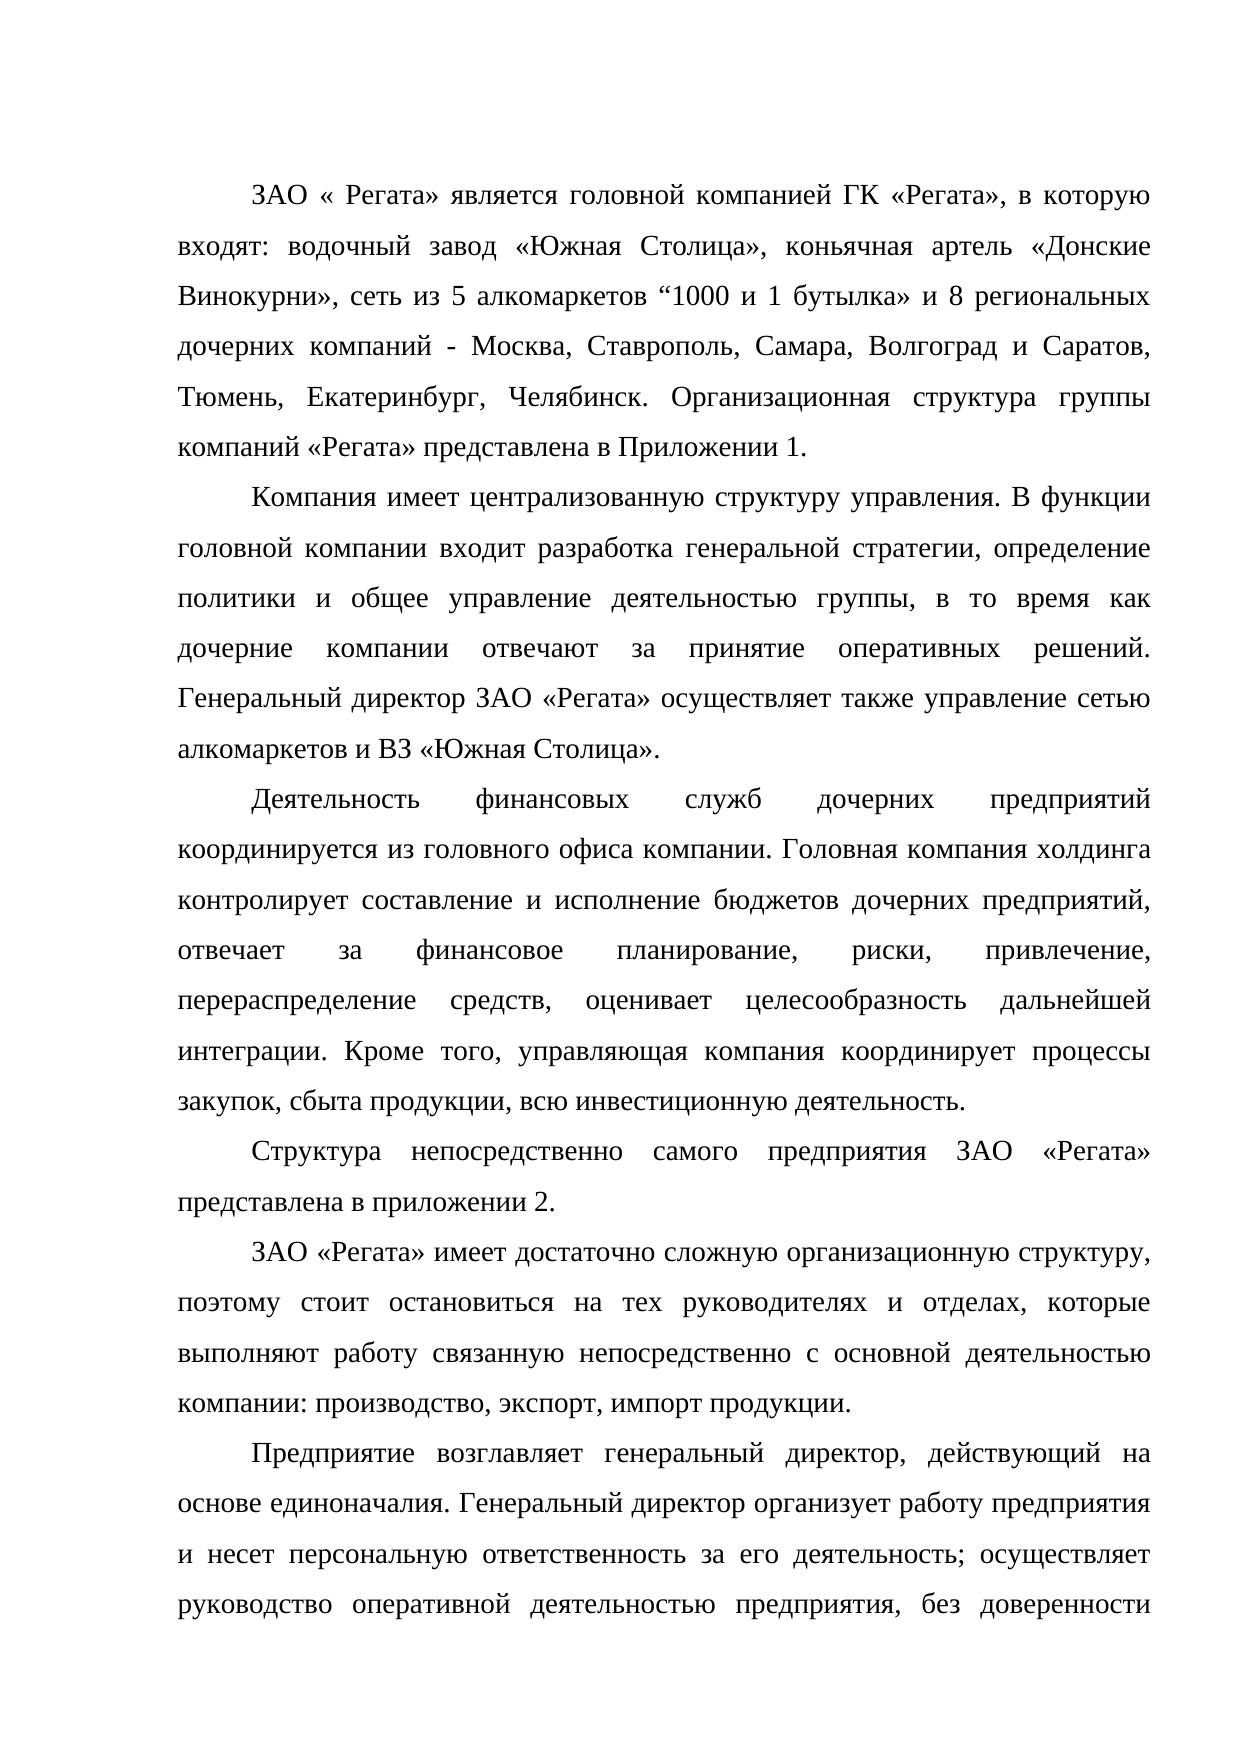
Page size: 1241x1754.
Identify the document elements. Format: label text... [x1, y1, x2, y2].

text ЗАО «Регата» имеет достаточно сложную организационную структуру, поэтому стоит остановиться на тех руководителях и отделах, которые выполняют работу связанную непосредственно с основной деятельностью компании: производство, экспорт, импорт продукции. [177, 1234, 1152, 1418]
text Структура непосредственно самого предприятия ЗАО «Регата» представлена в приложении 2. [177, 1133, 1152, 1217]
text Компания имеет централизованную структуру управления. В функции головной компании входит разработка генеральной стратегии, определение политики и общее управление деятельностью группы, в то время как дочерние компании отвечают за принятие оперативных решений. Генеральный директор ЗАО «Регата» осуществляет также управление сетью алкомаркетов и ВЗ «Южная Столица». [177, 479, 1152, 764]
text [177, 1435, 1152, 1620]
text ЗАО « Регата» является головной компанией ГК «Регата», в которую входят: водочный завод «Южная Столица», коньячная артель «Донские Винокурни», сеть из 5 алкомаркетов “1000 и 1 бутылка» и 8 региональных дочерних компаний - Москва, Ставрополь, Самара, Волгоград и Саратов, Тюмень, Екатеринбург, Челябинск. Организационная структура группы компаний «Регата» представлена в Приложении 1. [177, 177, 1152, 463]
text Деятельность финансовых служб дочерних предприятий координируется из головного офиса компании. Головная компания холдинга контролирует составление и исполнение бюджетов дочерних предприятий, отвечает за финансовое планирование, риски, привлечение, перераспределение средств, оценивает целесообразность дальнейшей интеграции. Кроме того, управляющая компания координирует процессы закупок, сбыта продукции, всю инвестиционную деятельность. [177, 781, 1152, 1117]
